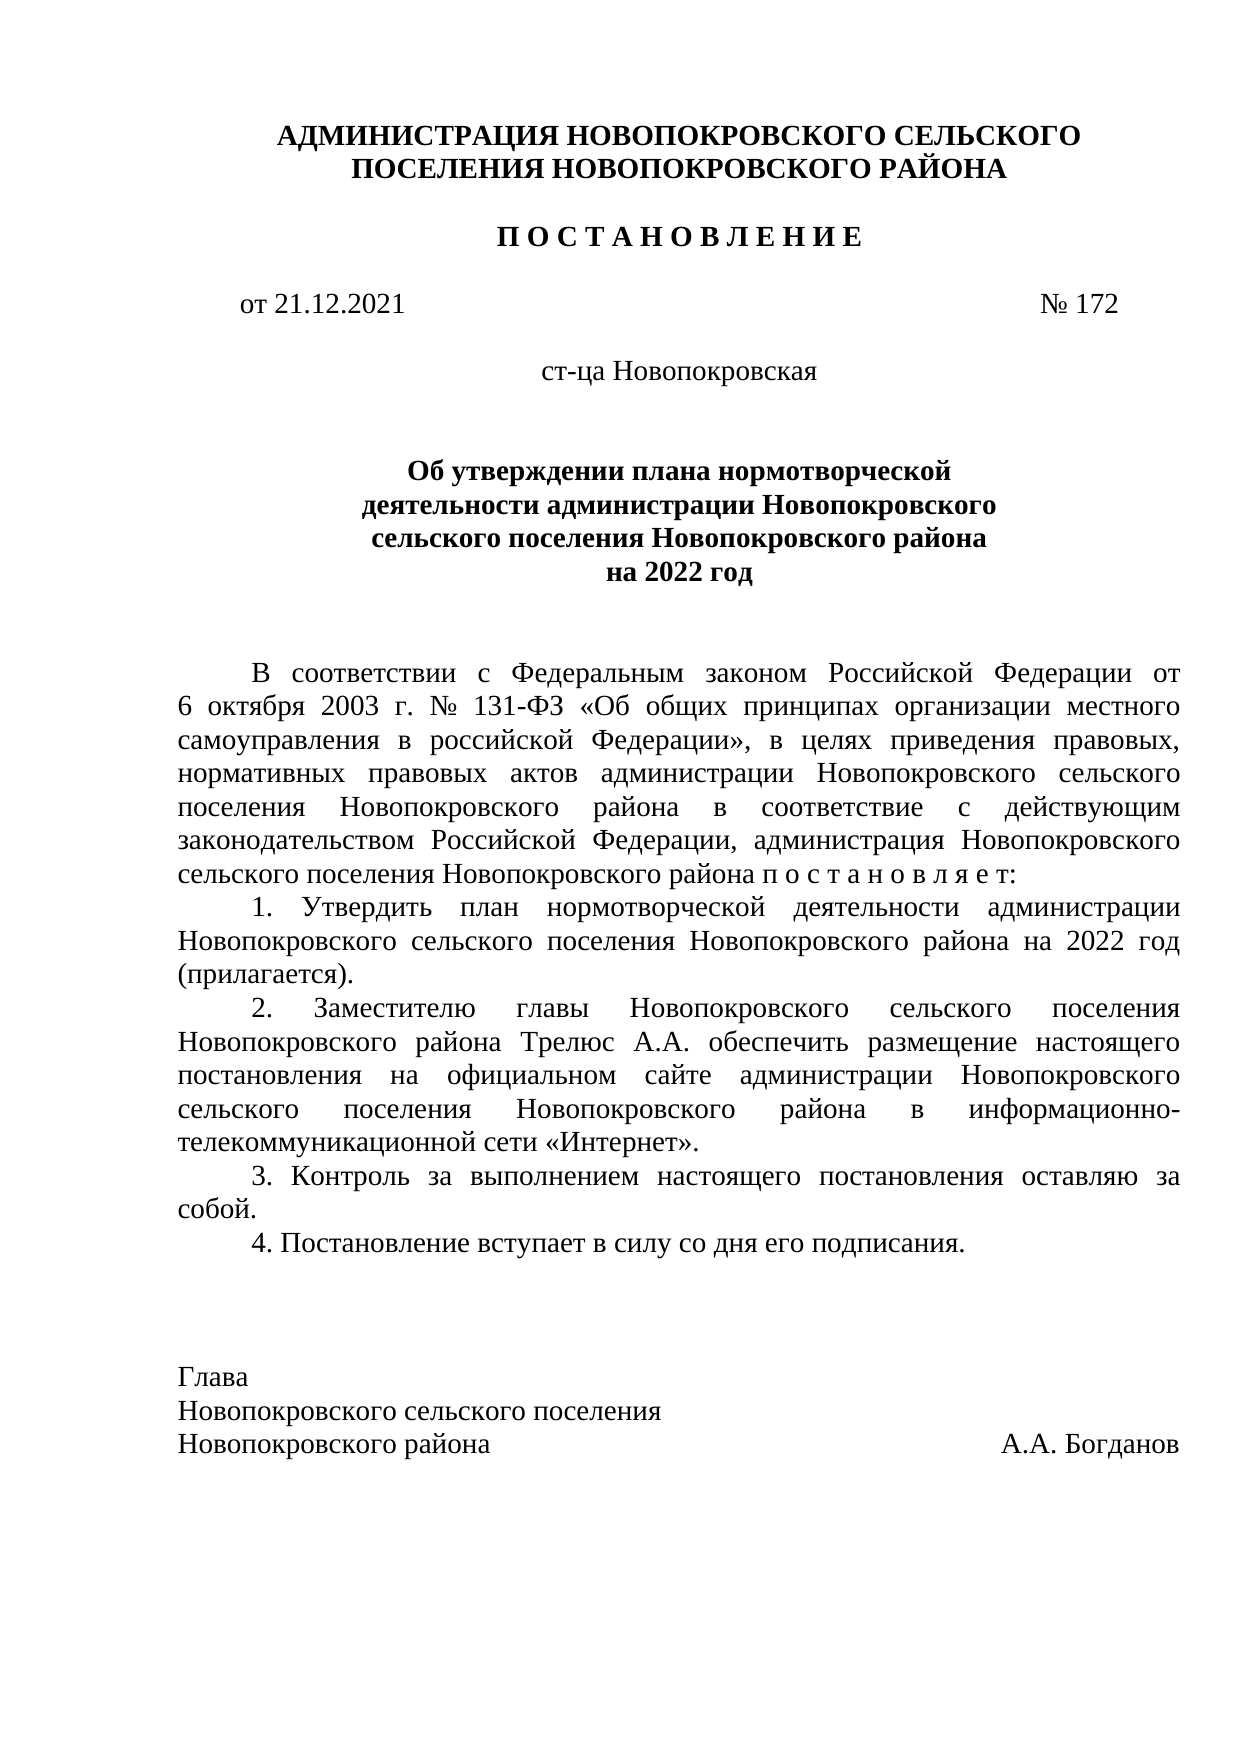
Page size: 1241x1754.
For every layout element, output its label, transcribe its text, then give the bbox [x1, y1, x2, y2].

text Новопокровского района А.А. Богданов [177, 1426, 1181, 1460]
text АДМИНИСТРАЦИЯ НОВОПОКРОВСКОГО СЕЛЬСКОГО ПОСЕЛЕНИЯ НОВОПОКРОВСКОГО РАЙОНА [177, 118, 1181, 185]
text на 2022 год [177, 554, 1181, 588]
text 3. Контроль за выполнением настоящего постановления оставляю за собой. [177, 1158, 1181, 1225]
text ст-ца Новопокровская [177, 353, 1181, 386]
text Об утверждении плана нормотворческой [177, 453, 1181, 487]
text 4. Постановление вступает в силу со дня его подписания. [177, 1225, 1181, 1258]
text сельского поселения Новопокровского района [177, 521, 1181, 554]
text В соответствии с Федеральным законом Российской Федерации от 6 октября 2003 г. № 131-ФЗ «Об общих принципах организации местного самоуправления в российской Федерации», в целях приведения правовых, нормативных правовых актов администрации Новопокровского сельского поселения Новопокровского района в соответствие с действующим законодательством Российской Федерации, администрация Новопокровского сельского поселения Новопокровского района п о с т а н о в л я е т: [177, 655, 1181, 889]
text П О С Т А Н О В Л Е Н И Е [177, 219, 1181, 252]
text деятельности администрации Новопокровского [177, 487, 1181, 521]
text Глава [177, 1359, 1181, 1393]
text от 21.12.2021 № 172 [177, 286, 1181, 319]
text Новопокровского сельского поселения [177, 1393, 1181, 1426]
text 1. Утвердить план нормотворческой деятельности администрации Новопокровского сельского поселения Новопокровского района на 2022 год (прилагается). [177, 889, 1181, 990]
text 2. Заместителю главы Новопокровского сельского поселения Новопокровского района Трелюс А.А. обеспечить размещение настоящего постановления на официальном сайте администрации Новопокровского сельского поселения Новопокровского района в информационно-телекоммуникационной сети «Интернет». [177, 990, 1181, 1158]
